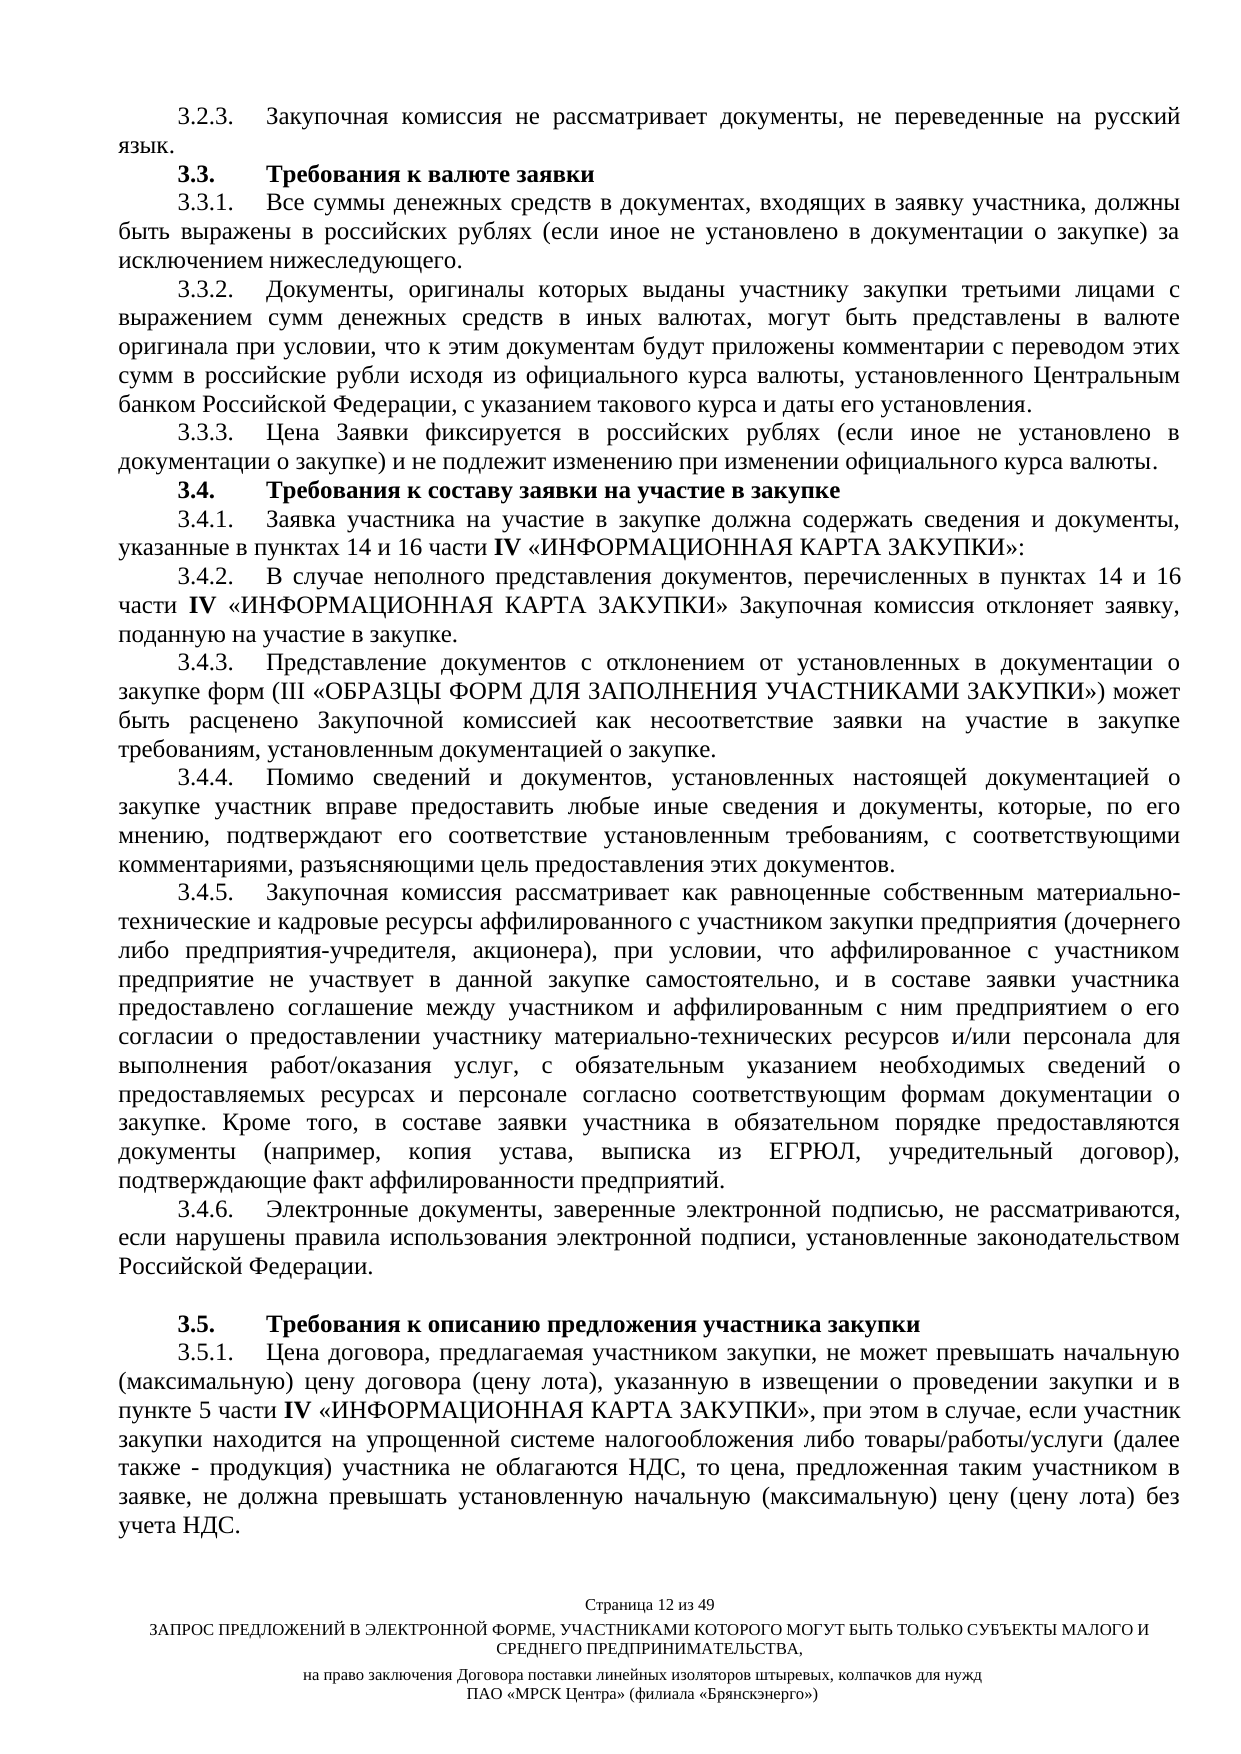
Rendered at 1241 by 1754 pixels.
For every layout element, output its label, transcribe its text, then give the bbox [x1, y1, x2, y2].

subtitle Требования к валюте заявки [118, 159, 1181, 187]
subtitle Цена договора, предлагаемая участником закупки, не может превышать начальную (максимальную) цену договора (цену лота), указанную в извещении о проведении закупки и в пункте 5 части IV «ИНФОРМАЦИОННАЯ КАРТА ЗАКУПКИ», при этом в случае, если участник закупки находится на упрощенной системе налогообложения либо товары/работы/услуги (далее также - продукция) участника не облагаются НДС, то цена, предложенная таким участником в заявке, не должна превышать установленную начальную (максимальную) цену (цену лота) без учета НДС. [118, 1337, 1181, 1539]
subtitle Требования к составу заявки на участие в закупке [118, 475, 1181, 504]
subtitle Заявка участника на участие в закупке должна содержать сведения и документы, указанные в пунктах 14 и 16 части IV «ИНФОРМАЦИОННАЯ КАРТА ЗАКУПКИ»: [118, 504, 1181, 561]
subtitle Закупочная комиссия рассматривает как равноценные собственным материально-технические и кадровые ресурсы аффилированного с участником закупки предприятия (дочернего либо предприятия-учредителя, акционера), при условии, что аффилированное с участником предприятие не участвует в данной закупке самостоятельно, и в составе заявки участника предоставлено соглашение между участником и аффилированным с ним предприятием о его согласии о предоставлении участнику материально-технических ресурсов и/или персонала для выполнения работ/оказания услуг, с обязательным указанием необходимых сведений о предоставляемых ресурсах и персонале согласно соответствующим формам документации о закупке. Кроме того, в составе заявки участника в обязательном порядке предоставляются документы (например, копия устава, выписка из ЕГРЮЛ, учредительный договор), подтверждающие факт аффилированности предприятий. [118, 877, 1181, 1194]
subtitle Закупочная комиссия не рассматривает документы, не переведенные на русский язык. [118, 101, 1181, 159]
subtitle Требования к описанию предложения участника закупки [118, 1309, 1181, 1337]
subtitle Помимо сведений и документов, установленных настоящей документацией о закупке участник вправе предоставить любые иные сведения и документы, которые, по его мнению, подтверждают его соответствие установленным требованиям, с соответствующими комментариями, разъясняющими цель предоставления этих документов. [118, 762, 1181, 877]
subtitle В случае неполного представления документов, перечисленных в пунктах 14 и 16 части IV «ИНФОРМАЦИОННАЯ КАРТА ЗАКУПКИ» Закупочная комиссия отклоняет заявку, поданную на участие в закупке. [118, 561, 1181, 647]
subtitle Цена Заявки фиксируется в российских рублях (если иное не установлено в документации о закупке) и не подлежит изменению при изменении официального курса валюты. [118, 417, 1181, 475]
subtitle Представление документов с отклонением от установленных в документации о закупке форм (III «ОБРАЗЦЫ ФОРМ ДЛЯ ЗАПОЛНЕНИЯ УЧАСТНИКАМИ ЗАКУПКИ») может быть расценено Закупочной комиссией как несоответствие заявки на участие в закупке требованиям, установленным документацией о закупке. [118, 647, 1181, 762]
subtitle Все суммы денежных средств в документах, входящих в заявку участника, должны быть выражены в российских рублях (если иное не установлено в документации о закупке) за исключением нижеследующего. [118, 187, 1181, 274]
subtitle Документы, оригиналы которых выданы участнику закупки третьими лицами с выражением сумм денежных средств в иных валютах, могут быть представлены в валюте оригинала при условии, что к этим документам будут приложены комментарии с переводом этих сумм в российские рубли исходя из официального курса валюты, установленного Центральным банком Российской Федерации, с указанием такового курса и даты его установления. [118, 274, 1181, 417]
subtitle Электронные документы, заверенные электронной подписью, не рассматриваются, если нарушены правила использования электронной подписи, установленные законодательством Российской Федерации. [118, 1194, 1181, 1280]
